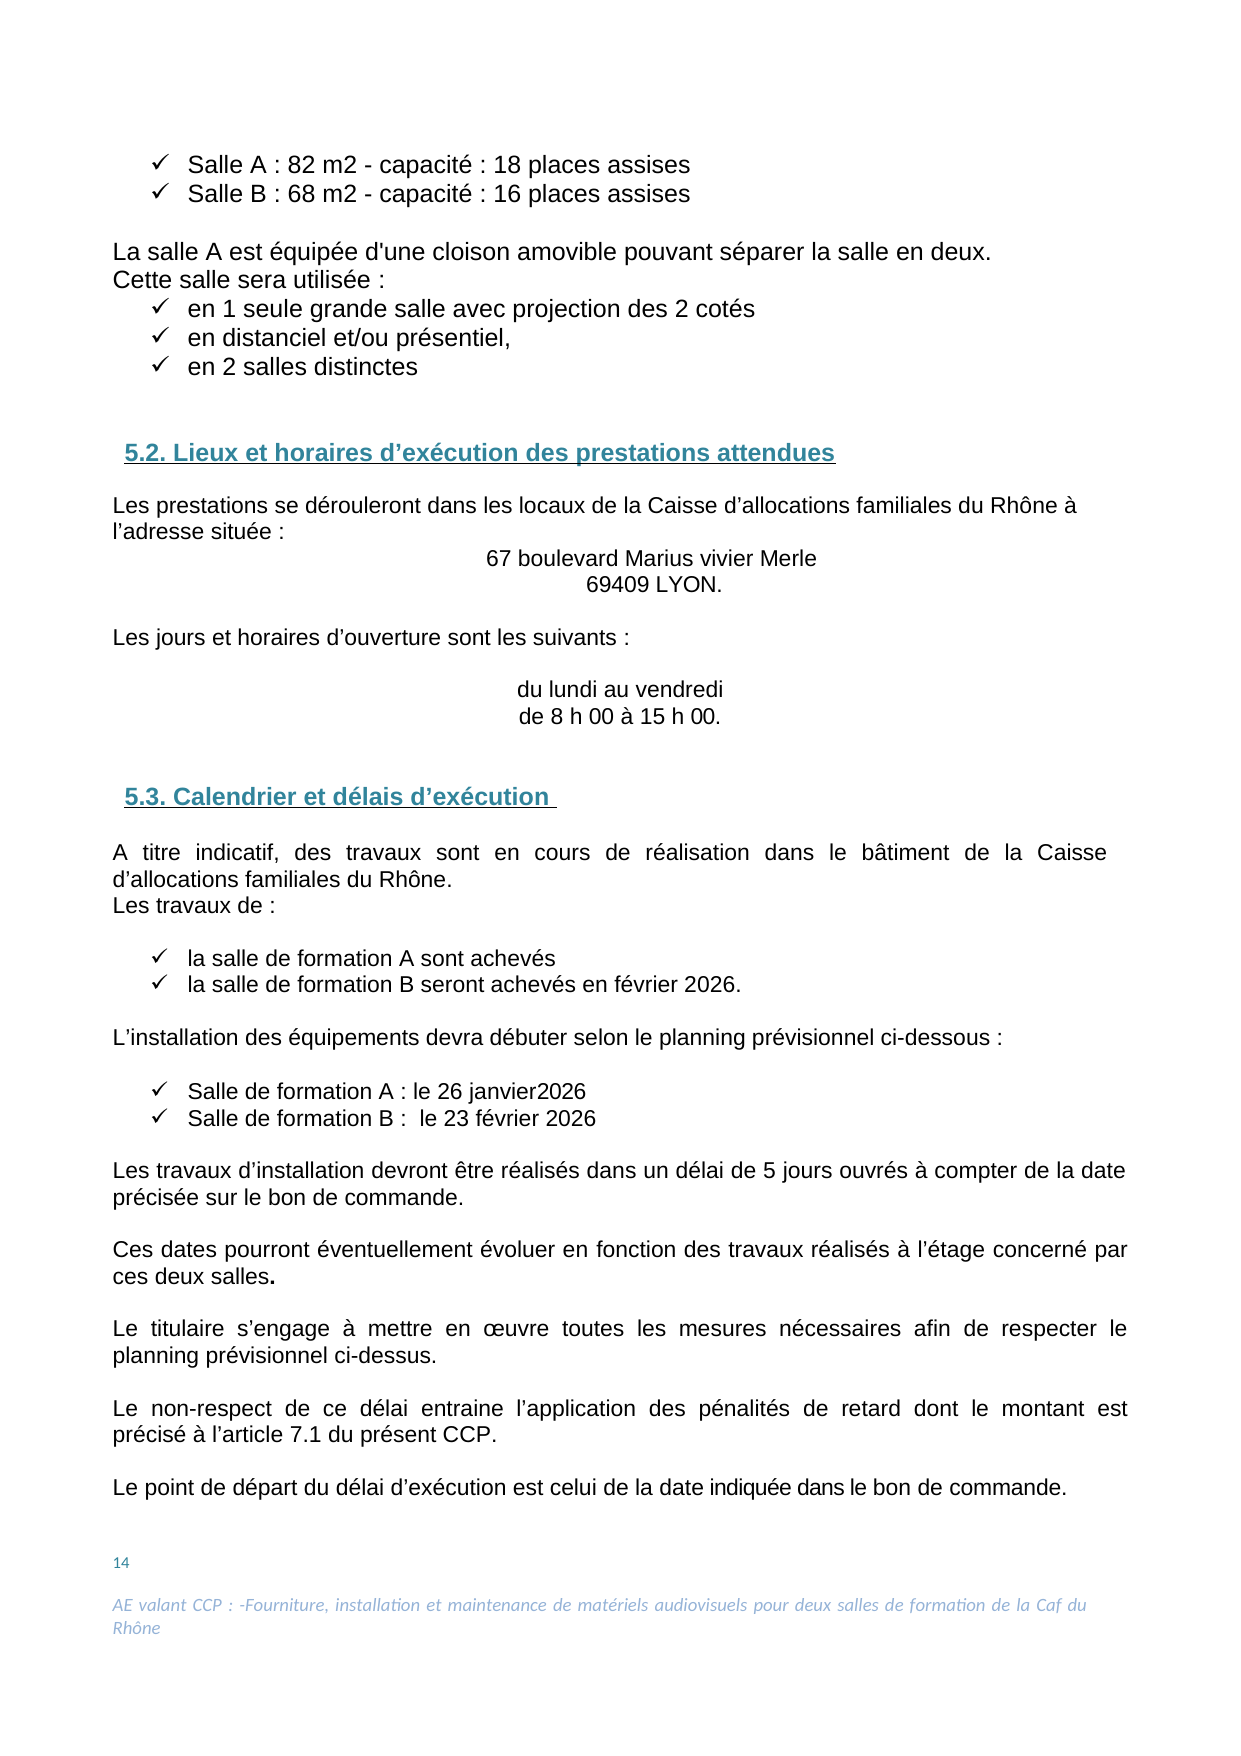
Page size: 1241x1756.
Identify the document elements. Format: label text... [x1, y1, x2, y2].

text 69409 LYON. [235, 571, 1068, 597]
text Le non-respect de ce délai entraine l’application des pénalités de retard dont le montant est précisé à l’article 7.1 du présent CCP. [112, 1394, 1128, 1447]
text Cette salle sera utilisée : [112, 265, 1128, 294]
list Salle B : 68 m2 - capacité : 16 places assises [150, 179, 1128, 208]
text de 8 h 00 à 15 h 00. [112, 703, 1128, 729]
text 5.3. Calendrier et délais d’exécution [124, 782, 1128, 811]
text Les travaux d’installation devront être réalisés dans un délai de 5 jours ouvrés à compter de la date précisée sur le bon de commande. [112, 1157, 1128, 1210]
text Les jours et horaires d’ouverture sont les suivants : [112, 624, 1128, 650]
list en distanciel et/ou présentiel, [150, 323, 1128, 352]
list en 1 seule grande salle avec projection des 2 cotés [150, 294, 1128, 323]
text Les travaux de : [112, 892, 1108, 918]
text Le titulaire s’engage à mettre en œuvre toutes les mesures nécessaires afin de respecter le planning prévisionnel ci-dessus. [112, 1315, 1128, 1368]
list Salle A : 82 m2 - capacité : 18 places assises [150, 150, 1128, 179]
text La salle A est équipée d'une cloison amovible pouvant séparer la salle en deux. [112, 236, 1128, 265]
text 5.2. Lieux et horaires d’exécution des prestations attendues [124, 438, 1128, 467]
list la salle de formation A sont achevés [150, 945, 1108, 971]
text Ces dates pourront éventuellement évoluer en fonction des travaux réalisés à l’étage concerné par ces deux salles. [112, 1236, 1128, 1289]
list en 2 salles distinctes [150, 352, 1128, 381]
text Les prestations se dérouleront dans les locaux de la Caisse d’allocations familiales du Rhône à l’adresse située : [112, 492, 1128, 545]
text L’installation des équipements devra débuter selon le planning prévisionnel ci-dessous : [112, 1024, 1108, 1050]
text A titre indicatif, des travaux sont en cours de réalisation dans le bâtiment de la Caisse d’allocations familiales du Rhône. [112, 839, 1108, 892]
list la salle de formation B seront achevés en février 2026. [150, 971, 1108, 997]
text Le point de départ du délai d’exécution est celui de la date indiquée dans le bon de commande. [112, 1473, 1128, 1500]
text du lundi au vendredi [112, 676, 1128, 703]
list Salle de formation A : le 26 janvier2026 [150, 1078, 1128, 1104]
list Salle de formation B : le 23 février 2026 [150, 1105, 1128, 1131]
text 67 boulevard Marius vivier Merle [235, 545, 1068, 571]
